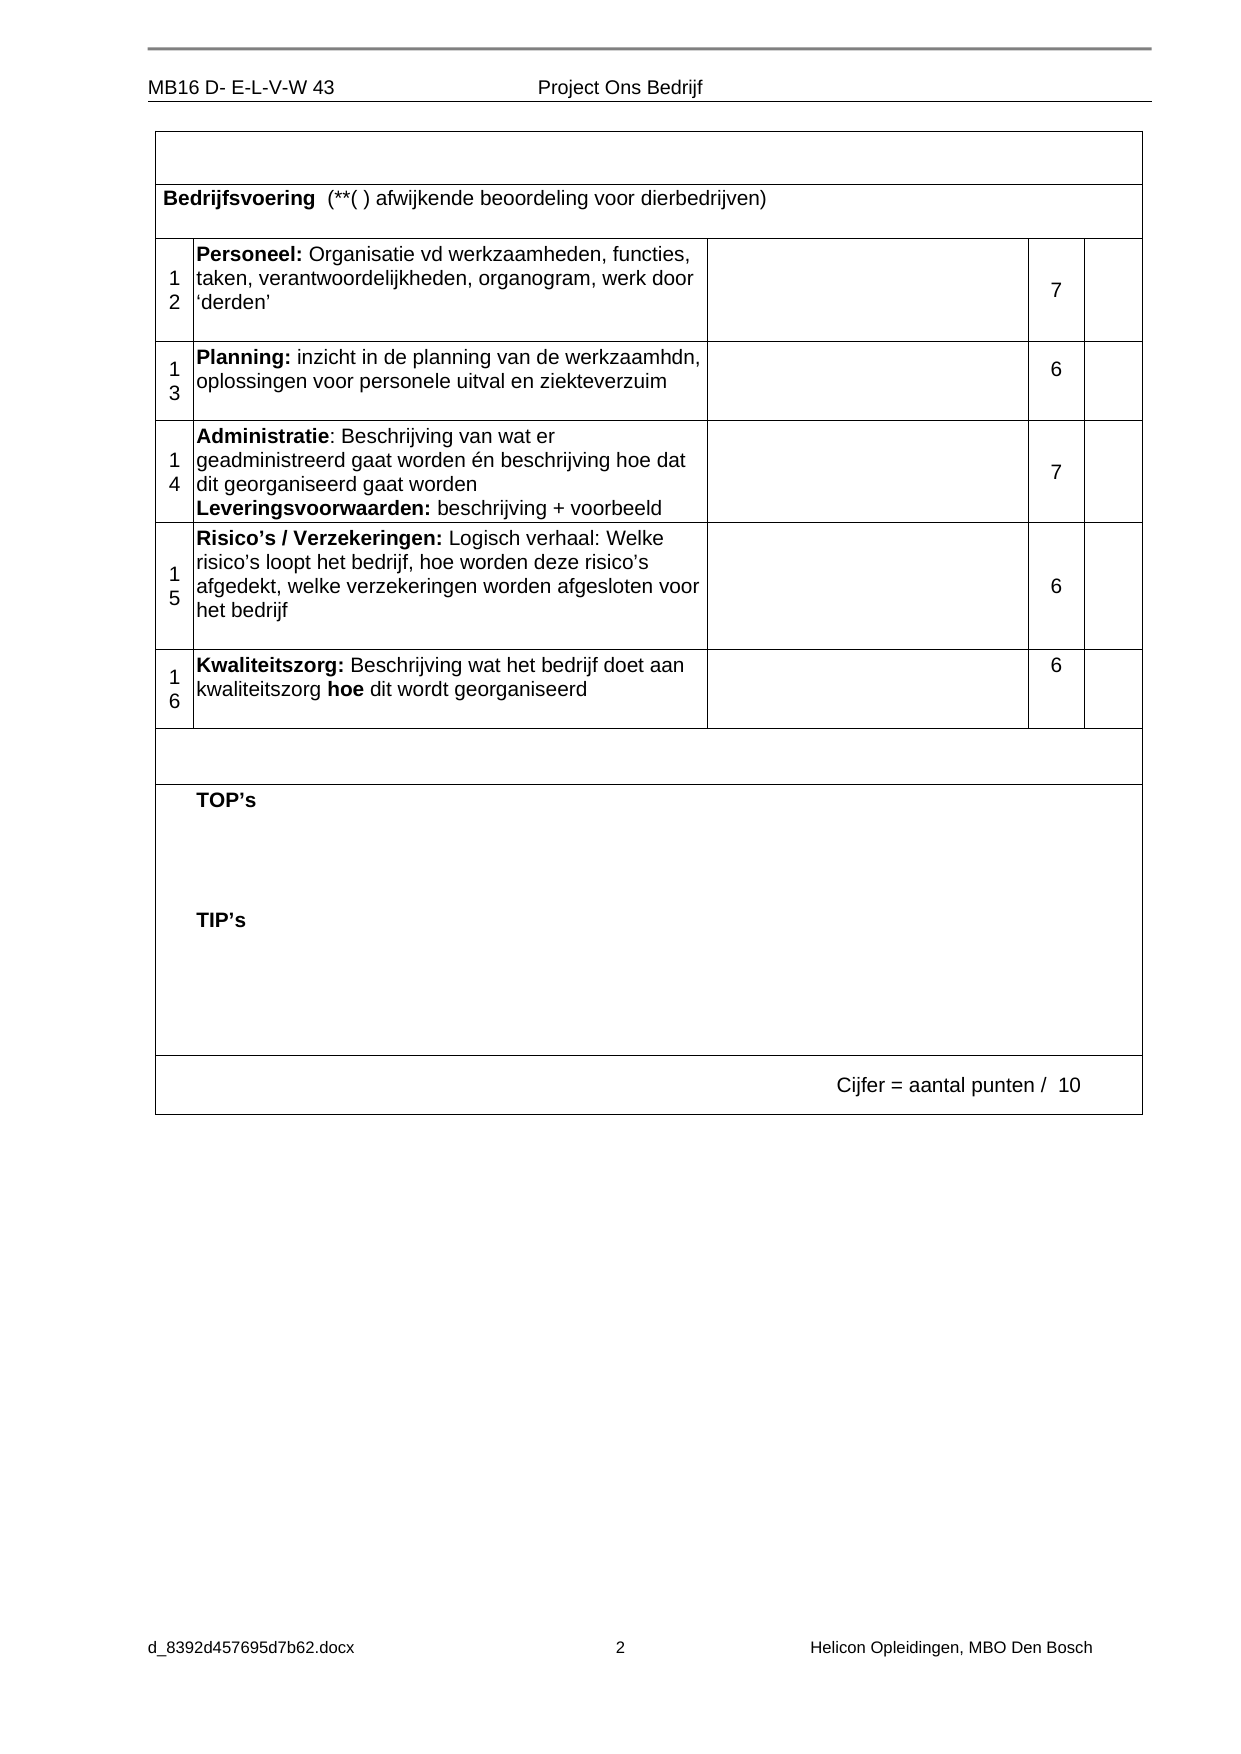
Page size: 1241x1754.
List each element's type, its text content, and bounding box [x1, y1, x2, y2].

table_cell Risico’s / Verzekeringen: Logisch verhaal: Welke risico’s loopt het bedrijf, hoe worden deze risico’s afgedekt, welke verzekeringen worden afgesloten voor het bedrijf [194, 523, 707, 649]
table_cell 7 [1029, 421, 1084, 522]
table_cell [156, 1056, 193, 1113]
table_cell 16 [156, 650, 193, 728]
table_cell TOP’s TIP’s [193, 785, 1084, 1054]
table_cell [156, 729, 1142, 784]
table_cell [156, 132, 1142, 184]
table_cell 13 [156, 342, 193, 419]
table_cell [1085, 523, 1142, 649]
table_cell [1085, 239, 1142, 341]
table_cell 6 [1029, 342, 1084, 419]
table_cell Planning: inzicht in de planning van de werkzaamhdn, oplossingen voor personele uitval en ziekteverzuim [194, 342, 707, 419]
table_cell [708, 421, 1028, 522]
table_cell [1084, 1056, 1142, 1113]
table_cell Administratie: Beschrijving van wat er geadministreerd gaat worden én beschrijving hoe dat dit georganiseerd gaat worden Leveringsvoorwaarden: beschrijving + voorbeeld [194, 421, 707, 522]
table_cell 6 [1029, 523, 1084, 649]
table_cell [1085, 342, 1142, 419]
table_cell [708, 650, 1028, 728]
table_cell [1085, 421, 1142, 522]
table_cell 12 [156, 239, 193, 341]
table_cell Personeel: Organisatie vd werkzaamheden, functies, taken, verantwoordelijkheden, organogram, werk door ‘derden’ [194, 239, 707, 341]
table_cell Kwaliteitszorg: Beschrijving wat het bedrijf doet aan kwaliteitszorg hoe dit wordt georganiseerd [194, 650, 707, 728]
table_cell 6 [1029, 650, 1084, 728]
table_cell [708, 342, 1028, 419]
table_cell [1085, 650, 1142, 728]
table_cell 14 [156, 421, 193, 522]
table_cell [708, 523, 1028, 649]
table_cell 7 [1029, 239, 1084, 341]
table_cell Cijfer = aantal punten / 10 [193, 1056, 1084, 1113]
table_cell [708, 239, 1028, 341]
table_cell Bedrijfsvoering (**( ) afwijkende beoordeling voor dierbedrijven) [156, 185, 1142, 238]
table_cell 15 [156, 523, 193, 649]
table_cell [1084, 785, 1142, 1054]
table_cell [156, 785, 193, 1054]
